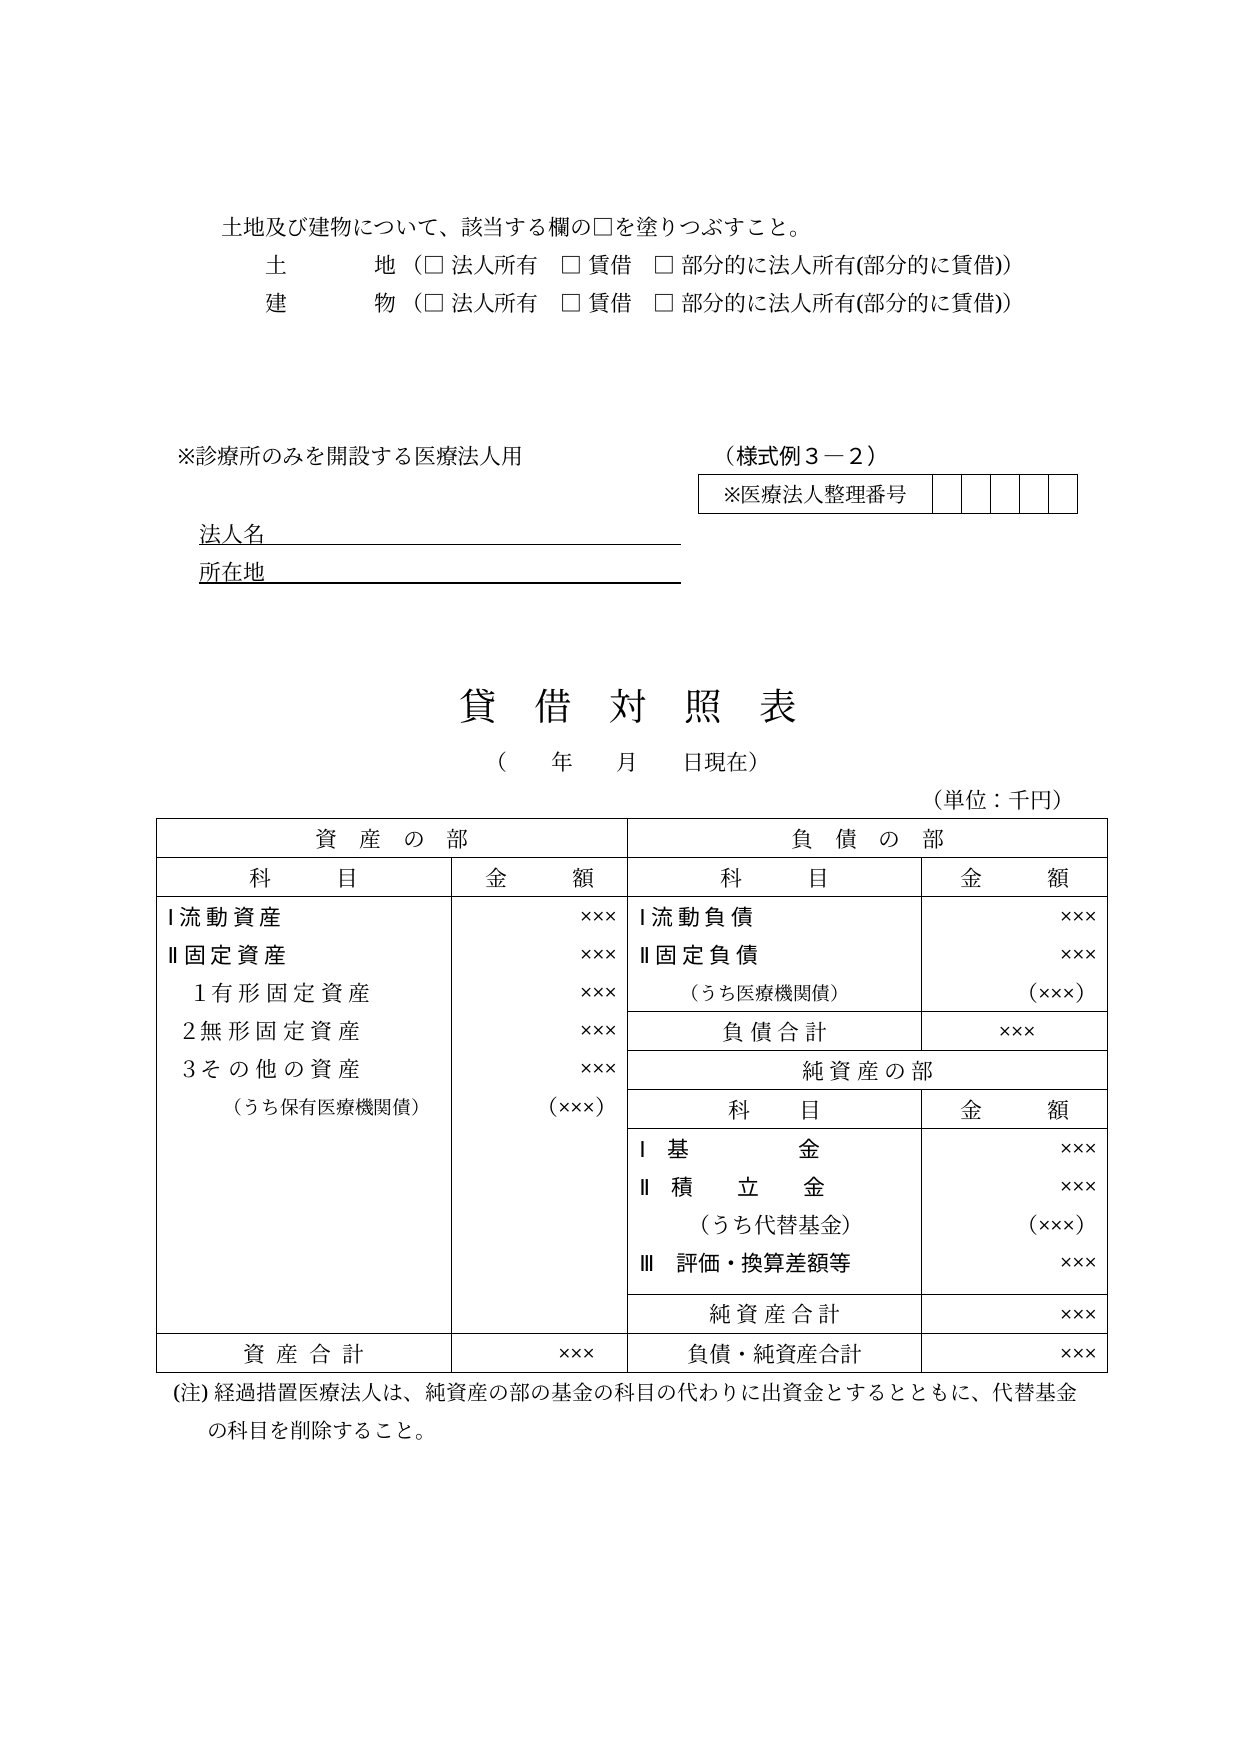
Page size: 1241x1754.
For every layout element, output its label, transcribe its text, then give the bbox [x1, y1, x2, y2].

text ※診療所のみを開設する医療法人用 （様式例３―２） [177, 436, 1078, 473]
table_cell 金 額 [452, 858, 627, 896]
table_cell 科 目 [628, 858, 921, 896]
table_cell Ⅰ 流 動 資 産 Ⅱ 固 定 資 産 １有 形 固 定 資 産 ２無 形 固 定 資 産 ３そ の 他 の 資 産 （うち保有医療機関債） [157, 897, 451, 1332]
table_header [1049, 475, 1077, 513]
table_cell 金 額 [922, 858, 1107, 896]
table_cell 科 目 [157, 858, 451, 896]
table_cell 金 額 [922, 1090, 1107, 1128]
table_cell Ⅰ 流 動 負 債 Ⅱ 固 定 負 債 （うち医療機関債） [628, 897, 921, 1011]
text 法人名 [177, 514, 1078, 552]
table_cell Ⅰ 基 金 Ⅱ 積 立 金 （うち代替基金） Ⅲ 評価・換算差額等 [628, 1129, 921, 1293]
table_cell 科 目 [628, 1090, 921, 1128]
text 土 地 （□ 法人所有 □ 賃借 □ 部分的に法人所有(部分的に賃借)） [177, 245, 1078, 283]
table_cell 負債・純資産合計 [628, 1334, 921, 1372]
table_header [962, 475, 990, 513]
table_cell 純 資 産 の 部 [628, 1051, 1107, 1089]
table_cell ××× [452, 1334, 627, 1372]
table_header 負 債 の 部 [628, 819, 1107, 857]
table_cell 純 資 産 合 計 [628, 1295, 921, 1332]
table_cell ××× [922, 1295, 1107, 1332]
text （ 年 月 日現在） [177, 742, 1078, 780]
table_header ※医療法人整理番号 [699, 475, 932, 513]
table_header 資 産 の 部 [157, 819, 627, 857]
table_cell ××× ××× ××× ××× ××× （×××） [452, 897, 627, 1332]
text (注) 経過措置医療法人は、純資産の部の基金の科目の代わりに出資金とするとともに、代替基金の科目を削除すること。 [173, 1373, 1078, 1449]
table_header [991, 475, 1019, 513]
text 土地及び建物について、該当する欄の□を塗りつぶすこと。 [177, 207, 1078, 245]
table_cell 資 産 合 計 [157, 1334, 451, 1372]
table_cell ××× ××× （×××） ××× [922, 1129, 1107, 1293]
text 貸 借 対 照 表 [177, 666, 1078, 742]
table_cell ××× ××× （×××） [922, 897, 1107, 1011]
table_header [1020, 475, 1048, 513]
table_cell 負 債 合 計 [628, 1012, 921, 1050]
text 所在地 [177, 552, 1078, 590]
text （単位：千円） [177, 780, 1078, 818]
table_cell ××× [922, 1012, 1107, 1050]
table_cell ××× [922, 1334, 1107, 1372]
table_header [933, 475, 961, 513]
text 建 物 （□ 法人所有 □ 賃借 □ 部分的に法人所有(部分的に賃借)） [177, 283, 1078, 321]
